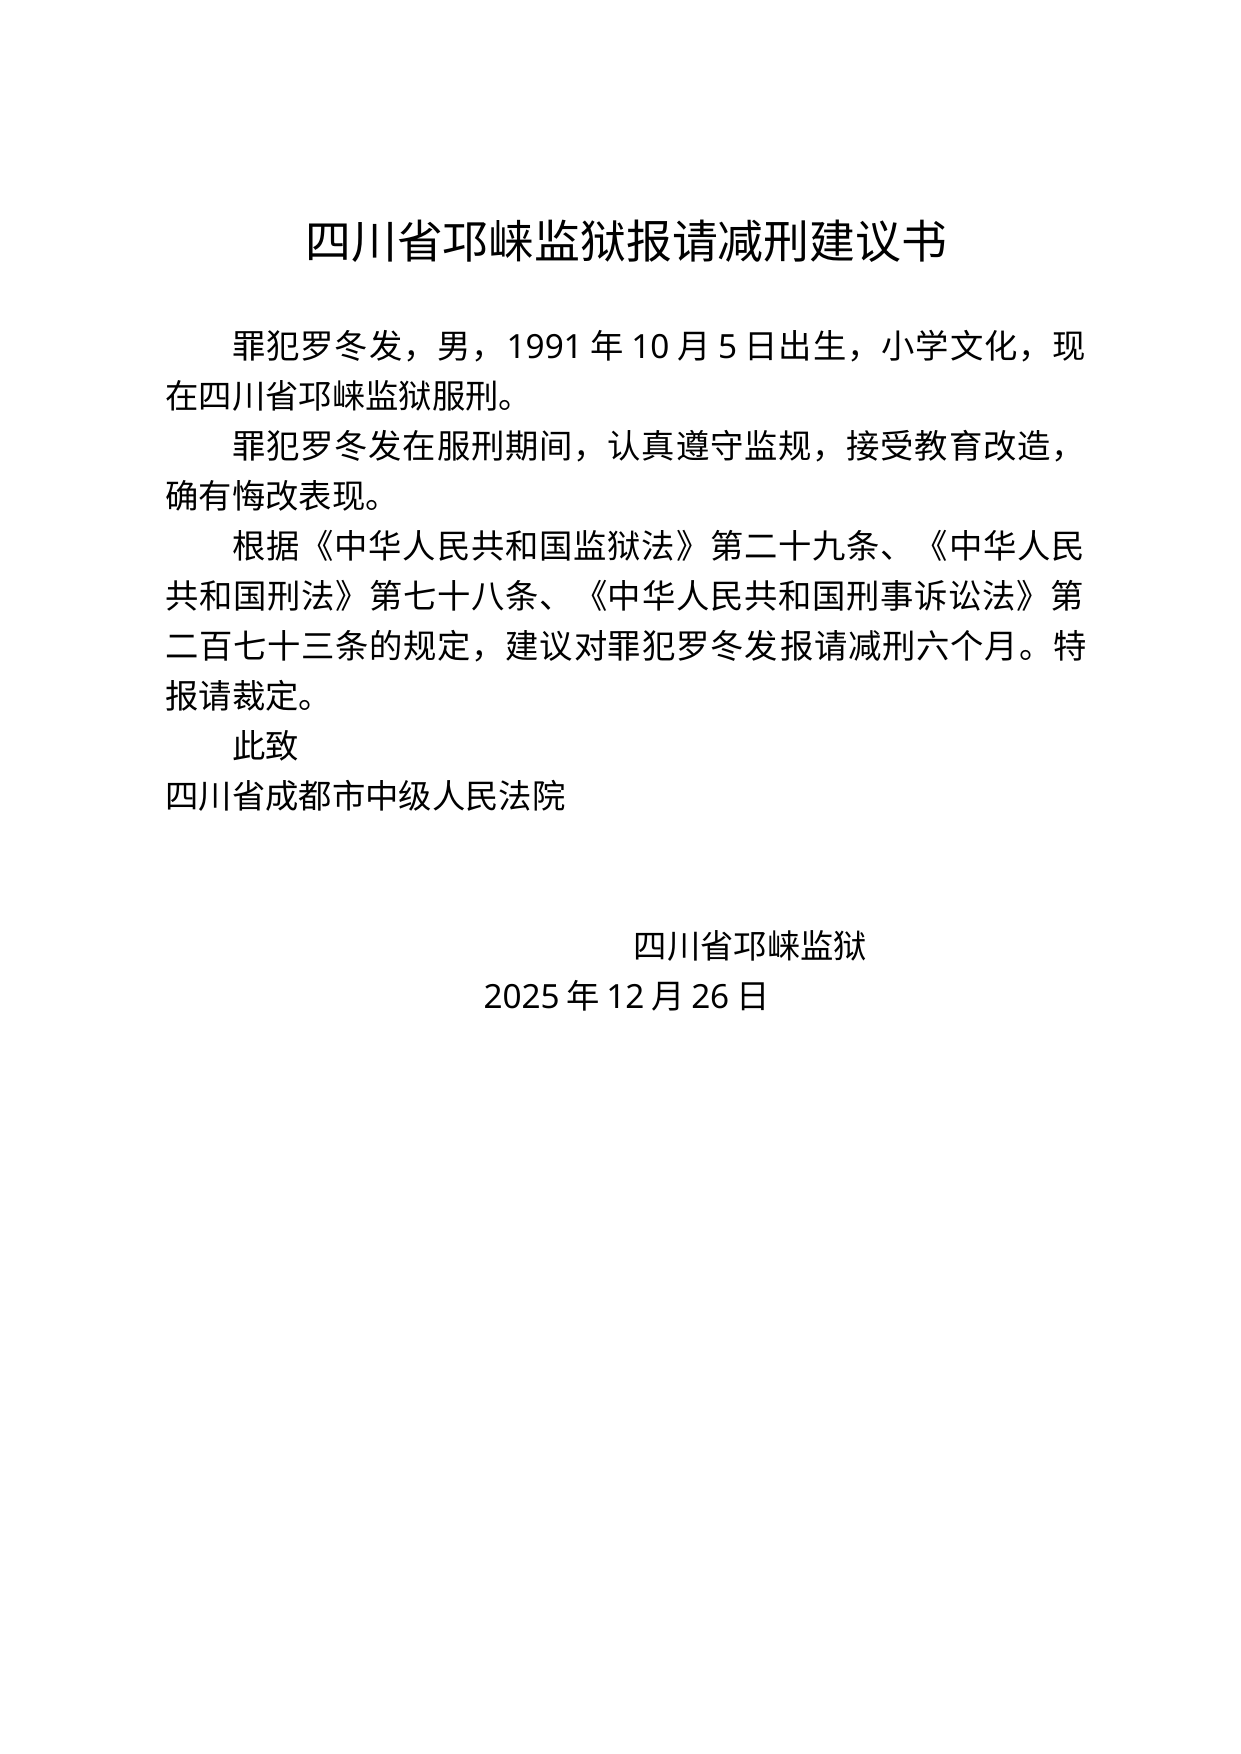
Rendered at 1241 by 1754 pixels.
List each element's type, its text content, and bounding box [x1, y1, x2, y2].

text 根据《中华人民共和国监狱法》第二十九条、《中华人民共和国刑法》第七十八条、《中华人民共和国刑事诉讼法》第二百七十三条的规定，建议对罪犯罗冬发报请减刑六个月。特报请裁定。 [165, 518, 1087, 718]
text 四川省邛崃监狱报请减刑建议书 [165, 218, 1087, 268]
text 此致 [165, 718, 1087, 768]
text 罪犯罗冬发在服刑期间，认真遵守监规，接受教育改造，确有悔改表现。 [165, 418, 1087, 518]
text 四川省成都市中级人民法院 [165, 768, 1087, 818]
text 四川省邛崃监狱 [165, 918, 1087, 968]
text 2025年12月26日 [165, 968, 1087, 1018]
text 罪犯罗冬发，男，1991年10月5日出生，小学文化，现在四川省邛崃监狱服刑。 [165, 318, 1087, 418]
